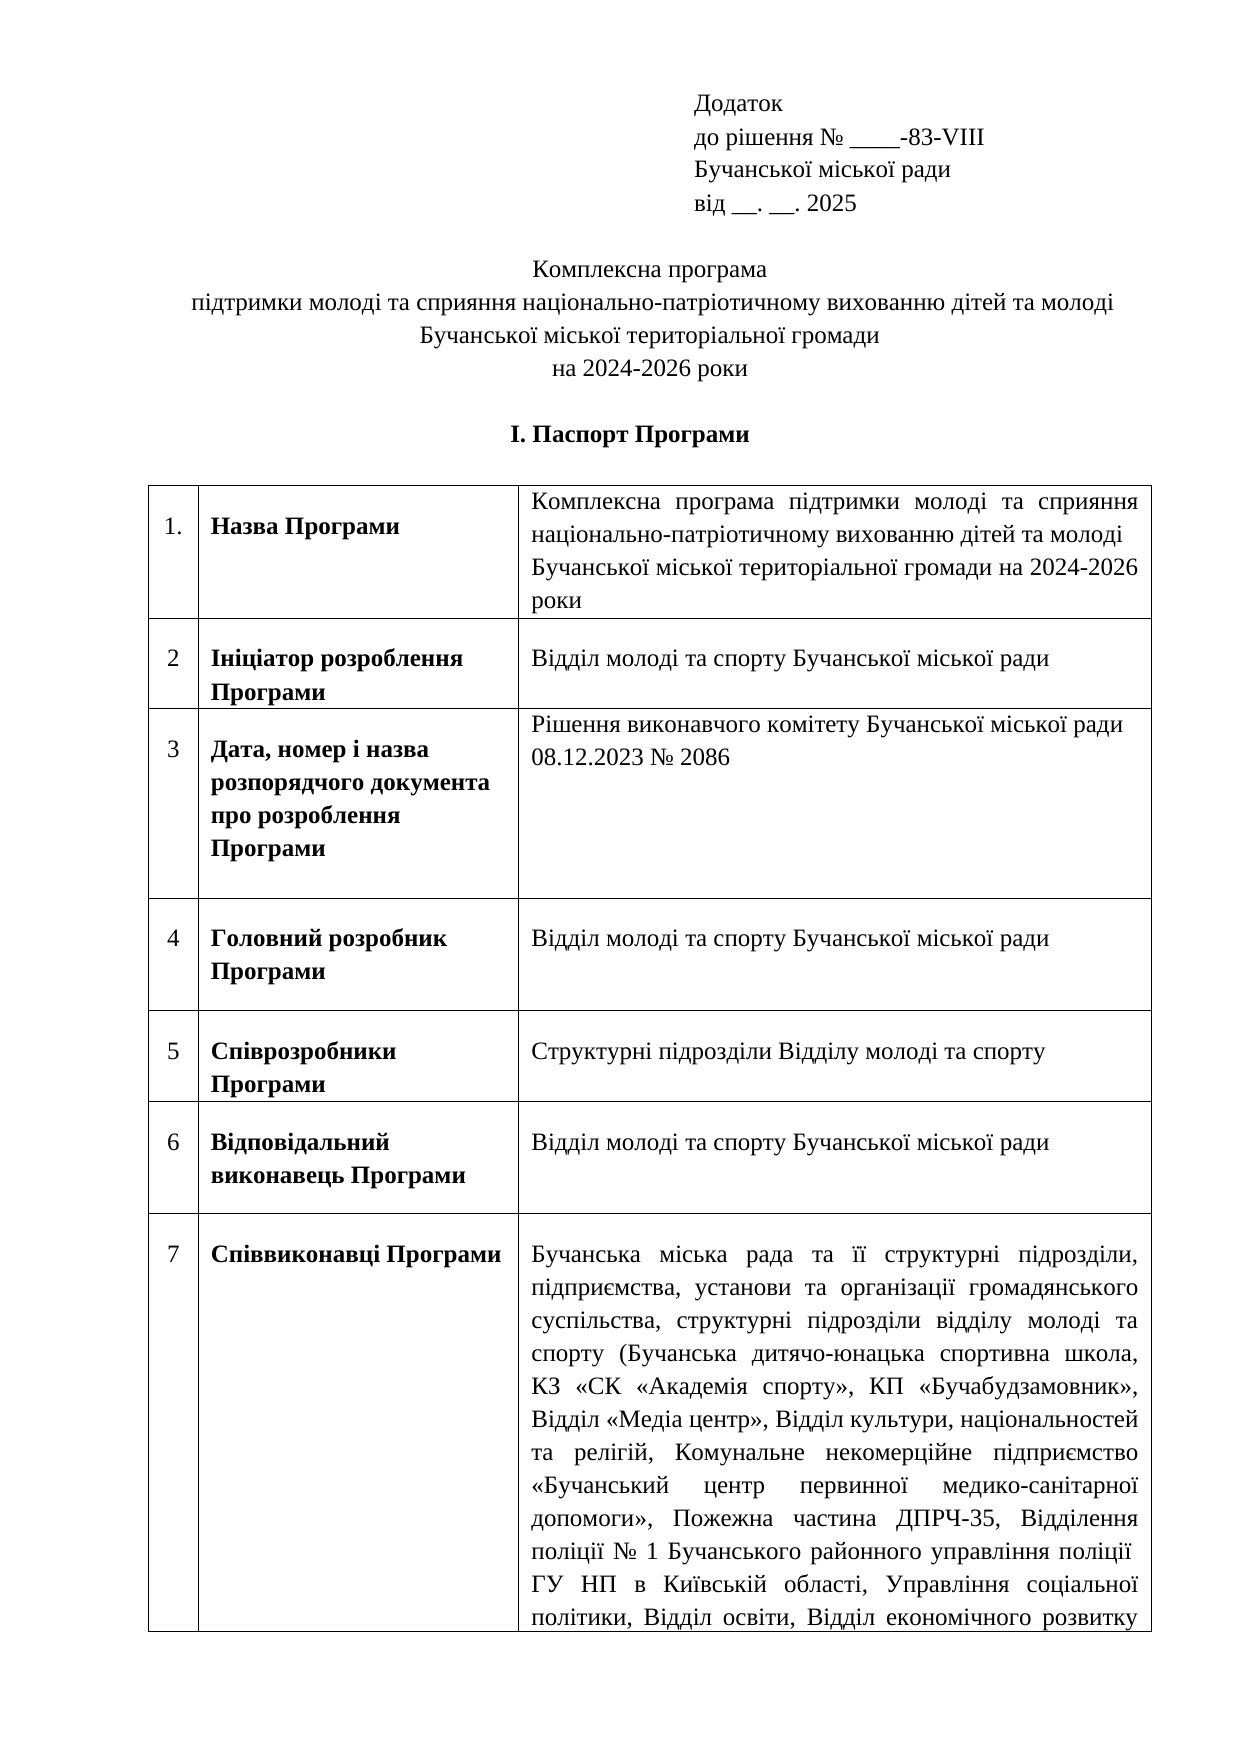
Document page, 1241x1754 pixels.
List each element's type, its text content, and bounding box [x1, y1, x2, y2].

table_cell 6 [149, 1102, 198, 1213]
text Додаток [694, 88, 1152, 117]
table_header 1. [149, 486, 198, 617]
table_cell Відповідальний виконавець Програми [199, 1102, 518, 1213]
text Комплексна програма [148, 254, 1152, 282]
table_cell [199, 1214, 518, 1631]
table_cell Структурні підрозділи Відділу молоді та спорту [519, 1011, 1151, 1101]
text І. Паспорт Програми [510, 419, 1152, 447]
table_cell Співрозробники Програми [199, 1011, 518, 1101]
table_header Назва Програми [199, 486, 518, 617]
text Бучанської міської ради [694, 154, 1152, 183]
text Бучанської міської територіальної громади [148, 320, 1152, 348]
table_cell 7 [149, 1214, 198, 1631]
text від __. __. 2025 [694, 188, 1152, 216]
text на 2024-2026 роки [148, 353, 1152, 381]
table_header Комплексна програма підтримки молоді та сприяння національно-патріотичному вихованню дітей та молоді Бучанської міської територіальної громади на 2024-2026 роки [519, 486, 1151, 617]
table_cell 3 [149, 709, 198, 897]
table_cell Дата, номер і назва розпорядчого документа про розроблення Програми [199, 709, 518, 897]
table_cell Відділ молоді та спорту Бучанської міської ради [519, 1102, 1151, 1213]
text підтримки молоді та сприяння національно-патріотичному вихованню дітей та молоді [148, 287, 1152, 315]
table_cell Головний розробник Програми [199, 899, 518, 1010]
text до рішення № ____-83-VIІІ [694, 122, 1152, 150]
table_cell Відділ молоді та спорту Бучанської міської ради [519, 619, 1151, 708]
table_cell Ініціатор розроблення Програми [199, 619, 518, 708]
table_cell Відділ молоді та спорту Бучанської міської ради [519, 899, 1151, 1010]
table_cell 4 [149, 899, 198, 1010]
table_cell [519, 1214, 1151, 1631]
table_cell 2 [149, 619, 198, 708]
table_cell Рішення виконавчого комітету Бучанської міської ради 08.12.2023 № 2086 [519, 709, 1151, 897]
table_cell 5 [149, 1011, 198, 1101]
